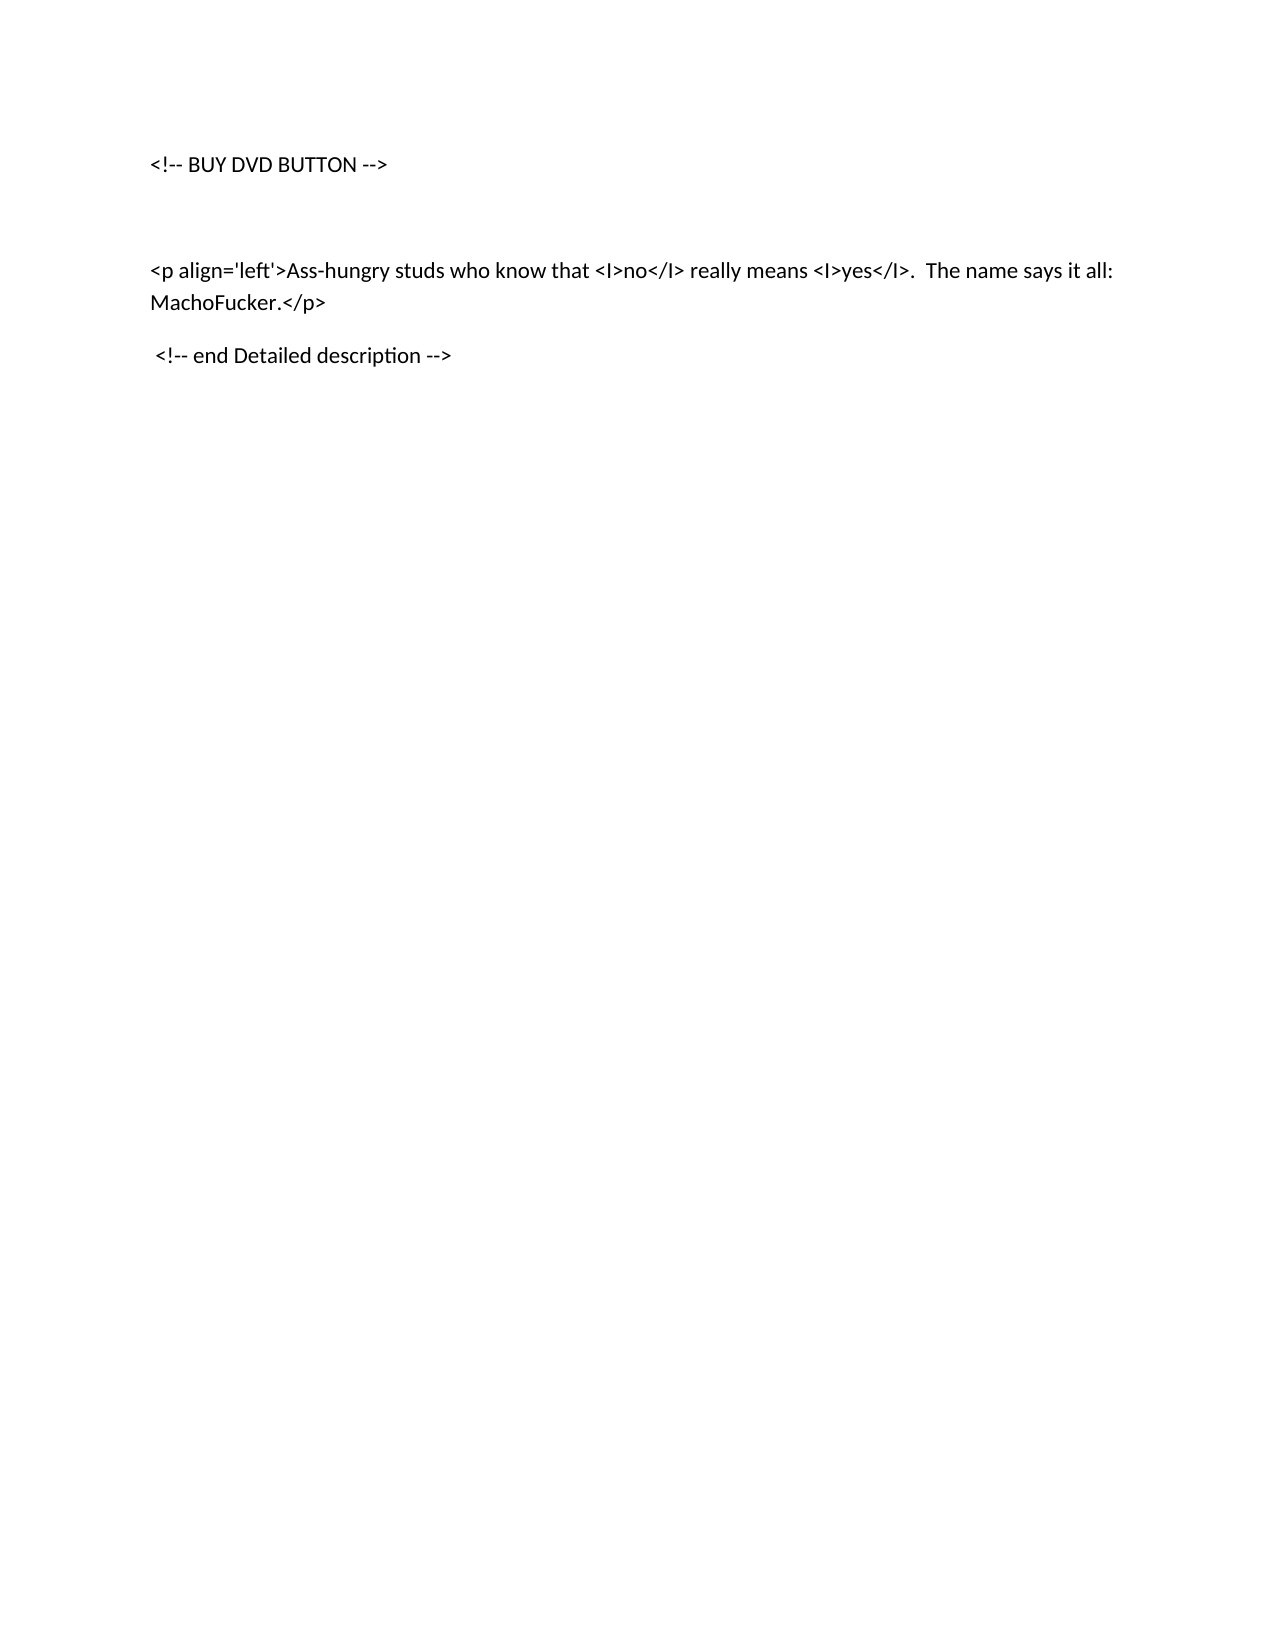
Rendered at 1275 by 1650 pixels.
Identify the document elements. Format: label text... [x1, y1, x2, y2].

text <!-- BUY DVD BUTTON --> [150, 150, 1125, 178]
text <!-- end Detailed description --> [150, 341, 1125, 369]
text <p align='left'>Ass-hungry studs who know that <I>no</I> really means <I>yes</I>. The name says it all: MachoFucker.</p> [150, 256, 1125, 316]
